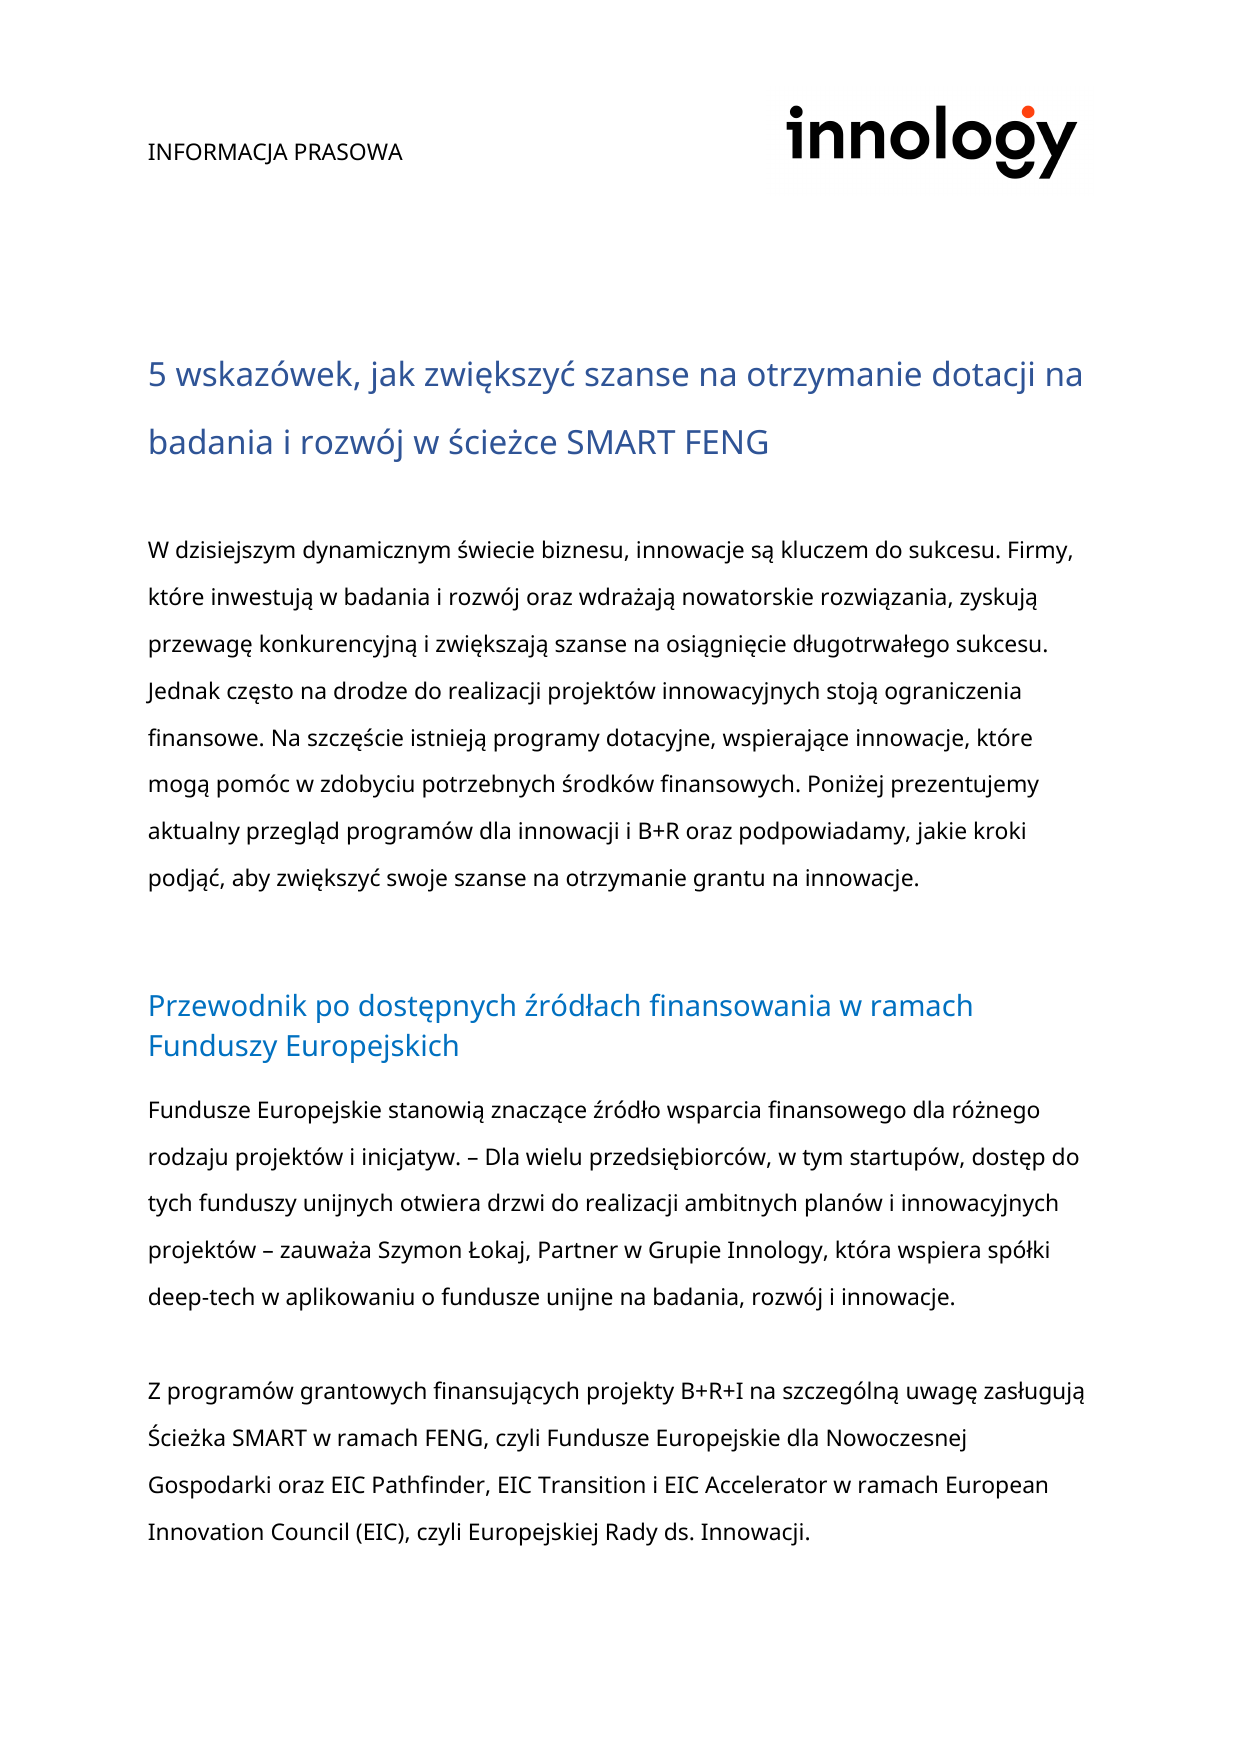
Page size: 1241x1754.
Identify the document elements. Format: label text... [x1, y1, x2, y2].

text Z programów grantowych finansujących projekty B+R+I na szczególną uwagę zasługują Ścieżka SMART w ramach FENG, czyli Fundusze Europejskie dla Nowoczesnej Gospodarki oraz EIC Pathfinder, EIC Transition i EIC Accelerator w ramach European Innovation Council (EIC), czyli Europejskiej Rady ds. Innowacji. [148, 1375, 1093, 1547]
text W dzisiejszym dynamicznym świecie biznesu, innowacje są kluczem do sukcesu. Firmy, które inwestują w badania i rozwój oraz wdrażają nowatorskie rozwiązania, zyskują przewagę konkurencyjną i zwiększają szanse na osiągnięcie długotrwałego sukcesu. Jednak często na drodze do realizacji projektów innowacyjnych stoją ograniczenia finansowe. Na szczęście istnieją programy dotacyjne, wspierające innowacje, które mogą pomóc w zdobyciu potrzebnych środków finansowych. Poniżej prezentujemy aktualny przegląd programów dla innowacji i B+R oraz podpowiadamy, jakie kroki podjąć, aby zwiększyć swoje szanse na otrzymanie grantu na innowacje. [148, 534, 1093, 893]
picture [766, 86, 1094, 196]
subtitle 5 wskazówek, jak zwiększyć szanse na otrzymanie dotacji na badania i rozwój w ścieżce SMART FENG [148, 351, 1093, 464]
text Fundusze Europejskie stanowią znaczące źródło wsparcia finansowego dla różnego rodzaju projektów i inicjatyw. – Dla wielu przedsiębiorców, w tym startupów, dostęp do tych funduszy unijnych otwiera drzwi do realizacji ambitnych planów i innowacyjnych projektów – zauważa Szymon Łokaj, Partner w Grupie Innology, która wspiera spółki deep-tech w aplikowaniu o fundusze unijne na badania, rozwój i innowacje. [148, 1094, 1093, 1312]
subtitle Przewodnik po dostępnych źródłach finansowania w ramach Funduszy Europejskich [148, 985, 1093, 1064]
